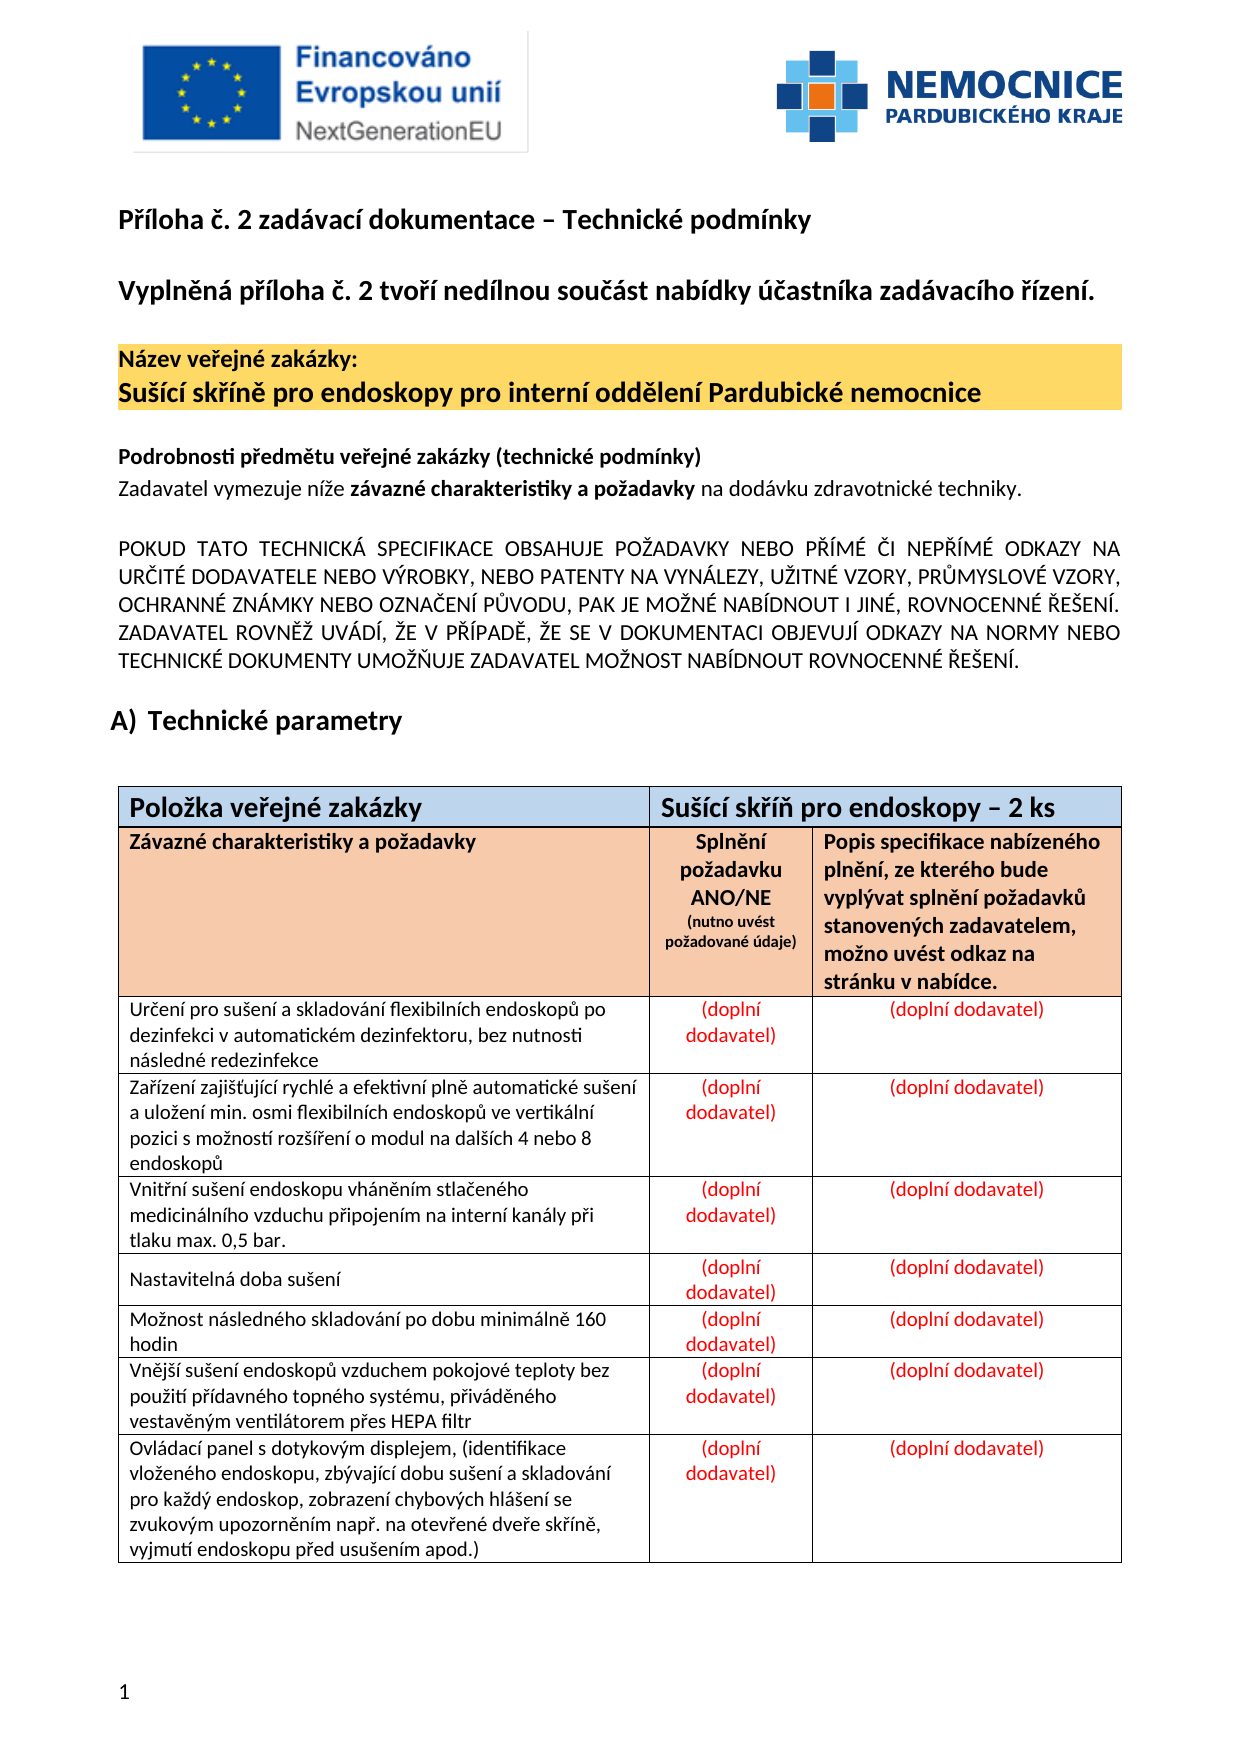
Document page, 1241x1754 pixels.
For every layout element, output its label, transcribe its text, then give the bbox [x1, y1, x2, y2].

table_cell (doplní dodavatel) [813, 1177, 1121, 1253]
table_cell (doplní dodavatel) [813, 1435, 1121, 1562]
text Vyplněná příloha č. 2 tvoří nedílnou součást nabídky účastníka zadávacího řízení. [118, 272, 1122, 308]
table_cell (doplní dodavatel) [650, 1254, 812, 1305]
subtitle Technické parametry [110, 702, 1122, 738]
table_cell (doplní dodavatel) [813, 1306, 1121, 1357]
text POKUD TATO TECHNICKÁ SPECIFIKACE OBSAHUJE POŽADAVKY NEBO PŘÍMÉ ČI NEPŘÍMÉ ODKAZY NA URČITÉ DODAVATELE NEBO VÝROBKY, NEBO PATENTY NA VYNÁLEZY, UŽITNÉ VZORY, PRŮMYSLOVÉ VZORY, OCHRANNÉ ZNÁMKY NEBO OZNAČENÍ PŮVODU, PAK JE MOŽNÉ NABÍDNOUT I JINÉ, ROVNOCENNÉ ŘEŠENÍ. ZADAVATEL ROVNĚŽ UVÁDÍ, ŽE V PŘÍPADĚ, ŽE SE V DOKUMENTACI OBJEVUJÍ ODKAZY NA NORMY NEBO TECHNICKÉ DOKUMENTY UMOŽŇUJE ZADAVATEL MOŽNOST NABÍDNOUT ROVNOCENNÉ ŘEŠENÍ. [118, 534, 1122, 674]
table_cell Vnější sušení endoskopů vzduchem pokojové teploty bez použití přídavného topného systému, přiváděného vestavěným ventilátorem přes HEPA filtr [119, 1358, 649, 1434]
text Název veřejné zakázky: [118, 344, 1122, 374]
picture [775, 49, 1123, 143]
table_header Položka veřejné zakázky [119, 787, 649, 826]
table_cell (doplní dodavatel) [650, 997, 812, 1073]
table_cell (doplní dodavatel) [650, 1074, 812, 1176]
table_cell (doplní dodavatel) [650, 1358, 812, 1434]
table_cell Možnost následného skladování po dobu minimálně 160 hodin [119, 1306, 649, 1357]
table_cell Závazné charakteristiky a požadavky [119, 828, 649, 996]
text Zadavatel vymezuje níže závazné charakteristiky a požadavky na dodávku zdravotnické techniky. [118, 474, 1122, 502]
picture [133, 31, 530, 154]
table_cell (doplní dodavatel) [650, 1306, 812, 1357]
table_cell (doplní dodavatel) [650, 1435, 812, 1562]
table_cell Zařízení zajišťující rychlé a efektivní plně automatické sušení a uložení min. osmi flexibilních endoskopů ve vertikální pozici s možností rozšíření o modul na dalších 4 nebo 8 endoskopů [119, 1074, 649, 1176]
table_cell Určení pro sušení a skladování flexibilních endoskopů po dezinfekci v automatickém dezinfektoru, bez nutnosti následné redezinfekce [119, 997, 649, 1073]
table_cell Nastavitelná doba sušení [119, 1254, 649, 1305]
table_cell (doplní dodavatel) [813, 1254, 1121, 1305]
table_cell (doplní dodavatel) [813, 1358, 1121, 1434]
subtitle Sušící skříně pro endoskopy pro interní oddělení Pardubické nemocnice [118, 374, 1122, 410]
text Příloha č. 2 zadávací dokumentace – Technické podmínky [118, 201, 1122, 237]
table_cell Popis specifikace nabízeného plnění, ze kterého bude vyplývat splnění požadavků stanovených zadavatelem, možno uvést odkaz na stránku v nabídce. [813, 828, 1121, 996]
table_cell (doplní dodavatel) [650, 1177, 812, 1253]
table_cell (doplní dodavatel) [813, 1074, 1121, 1176]
table_cell (doplní dodavatel) [813, 997, 1121, 1073]
table_cell Ovládací panel s dotykovým displejem, (identifikace vloženého endoskopu, zbývající dobu sušení a skladování pro každý endoskop, zobrazení chybových hlášení se zvukovým upozorněním např. na otevřené dveře skříně, vyjmutí endoskopu před usušením apod.) [119, 1435, 649, 1562]
table_cell Vnitřní sušení endoskopu vháněním stlačeného medicinálního vzduchu připojením na interní kanály při tlaku max. 0,5 bar. [119, 1177, 649, 1253]
table_cell Splnění požadavku ANO/NE (nutno uvést požadované údaje) [650, 828, 812, 996]
text Podrobnosti předmětu veřejné zakázky (technické podmínky) [118, 442, 1122, 470]
table_header Sušící skříň pro endoskopy – 2 ks [650, 787, 1121, 826]
